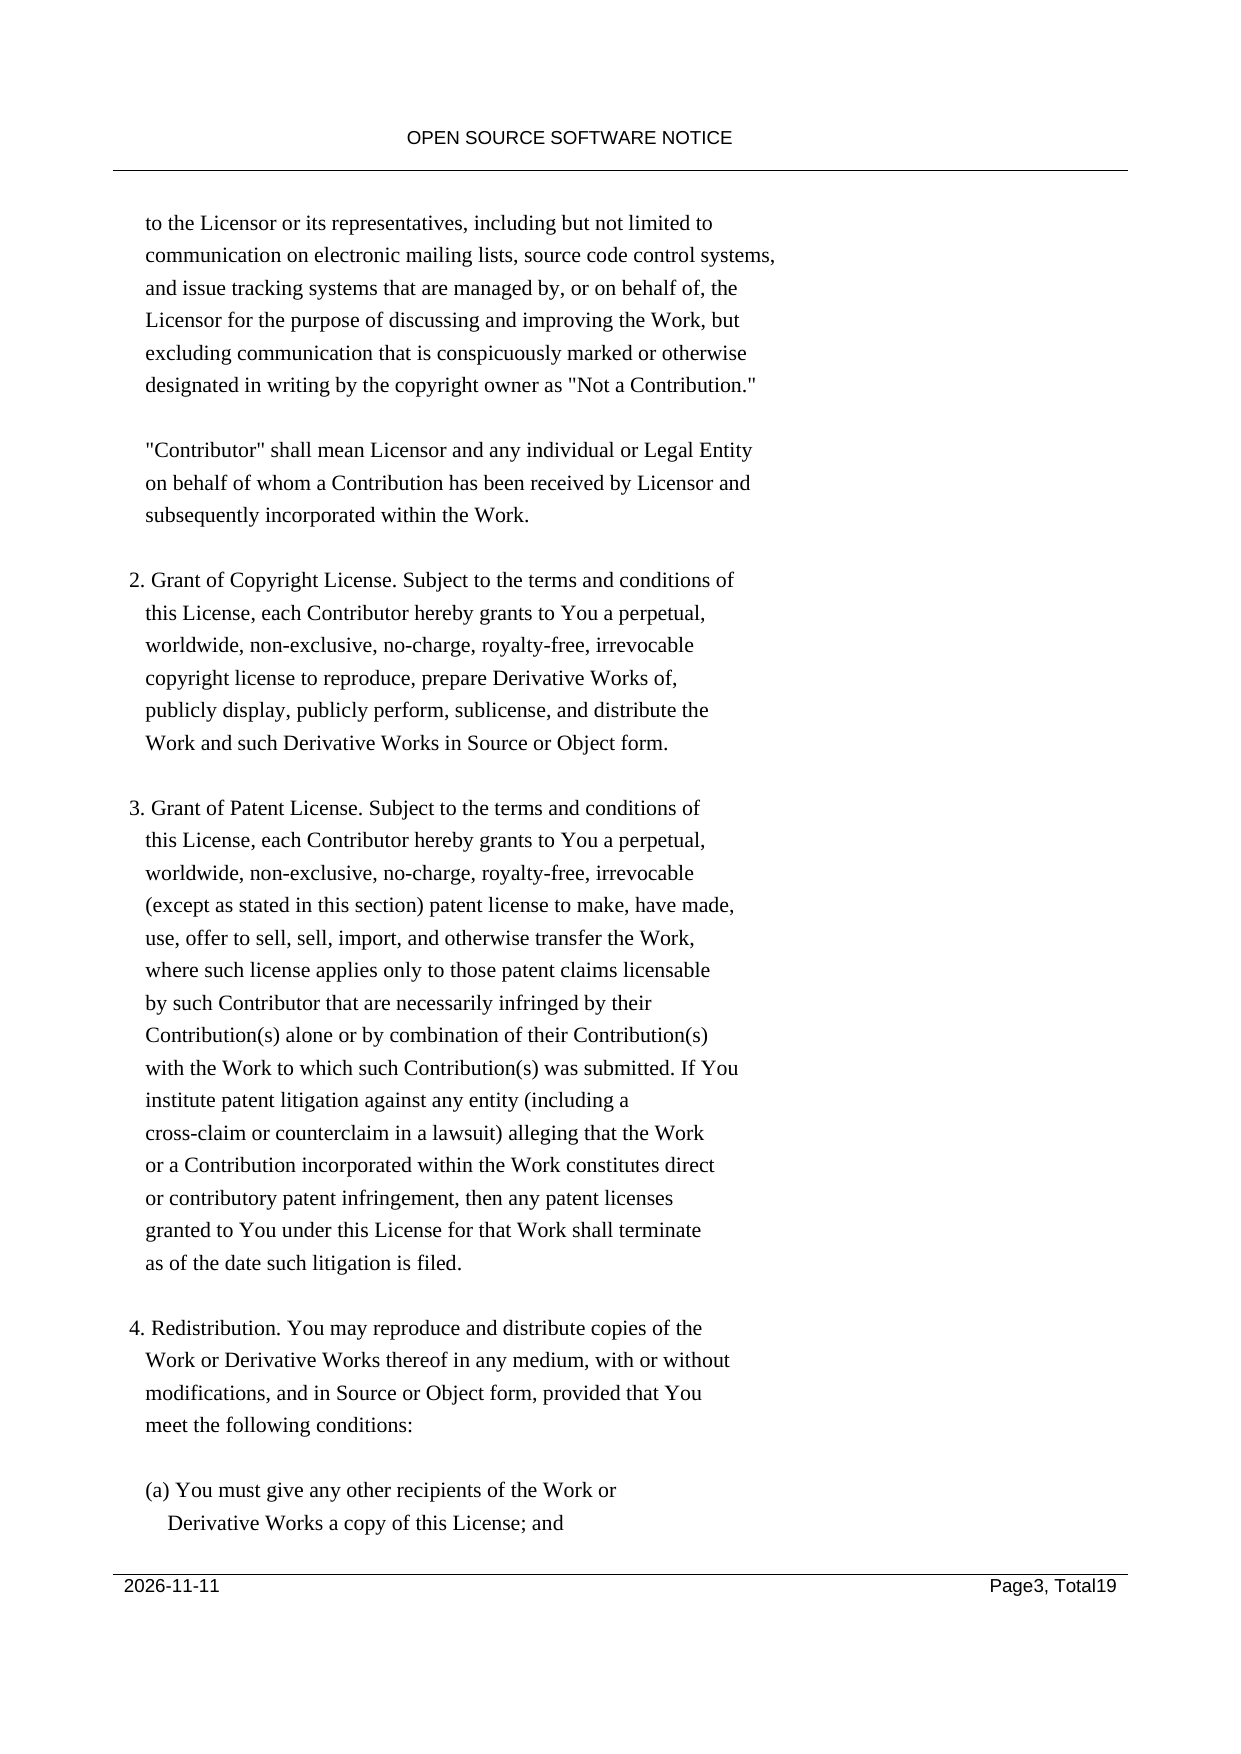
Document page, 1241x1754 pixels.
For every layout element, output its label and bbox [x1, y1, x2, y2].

text [112, 206, 1128, 1539]
